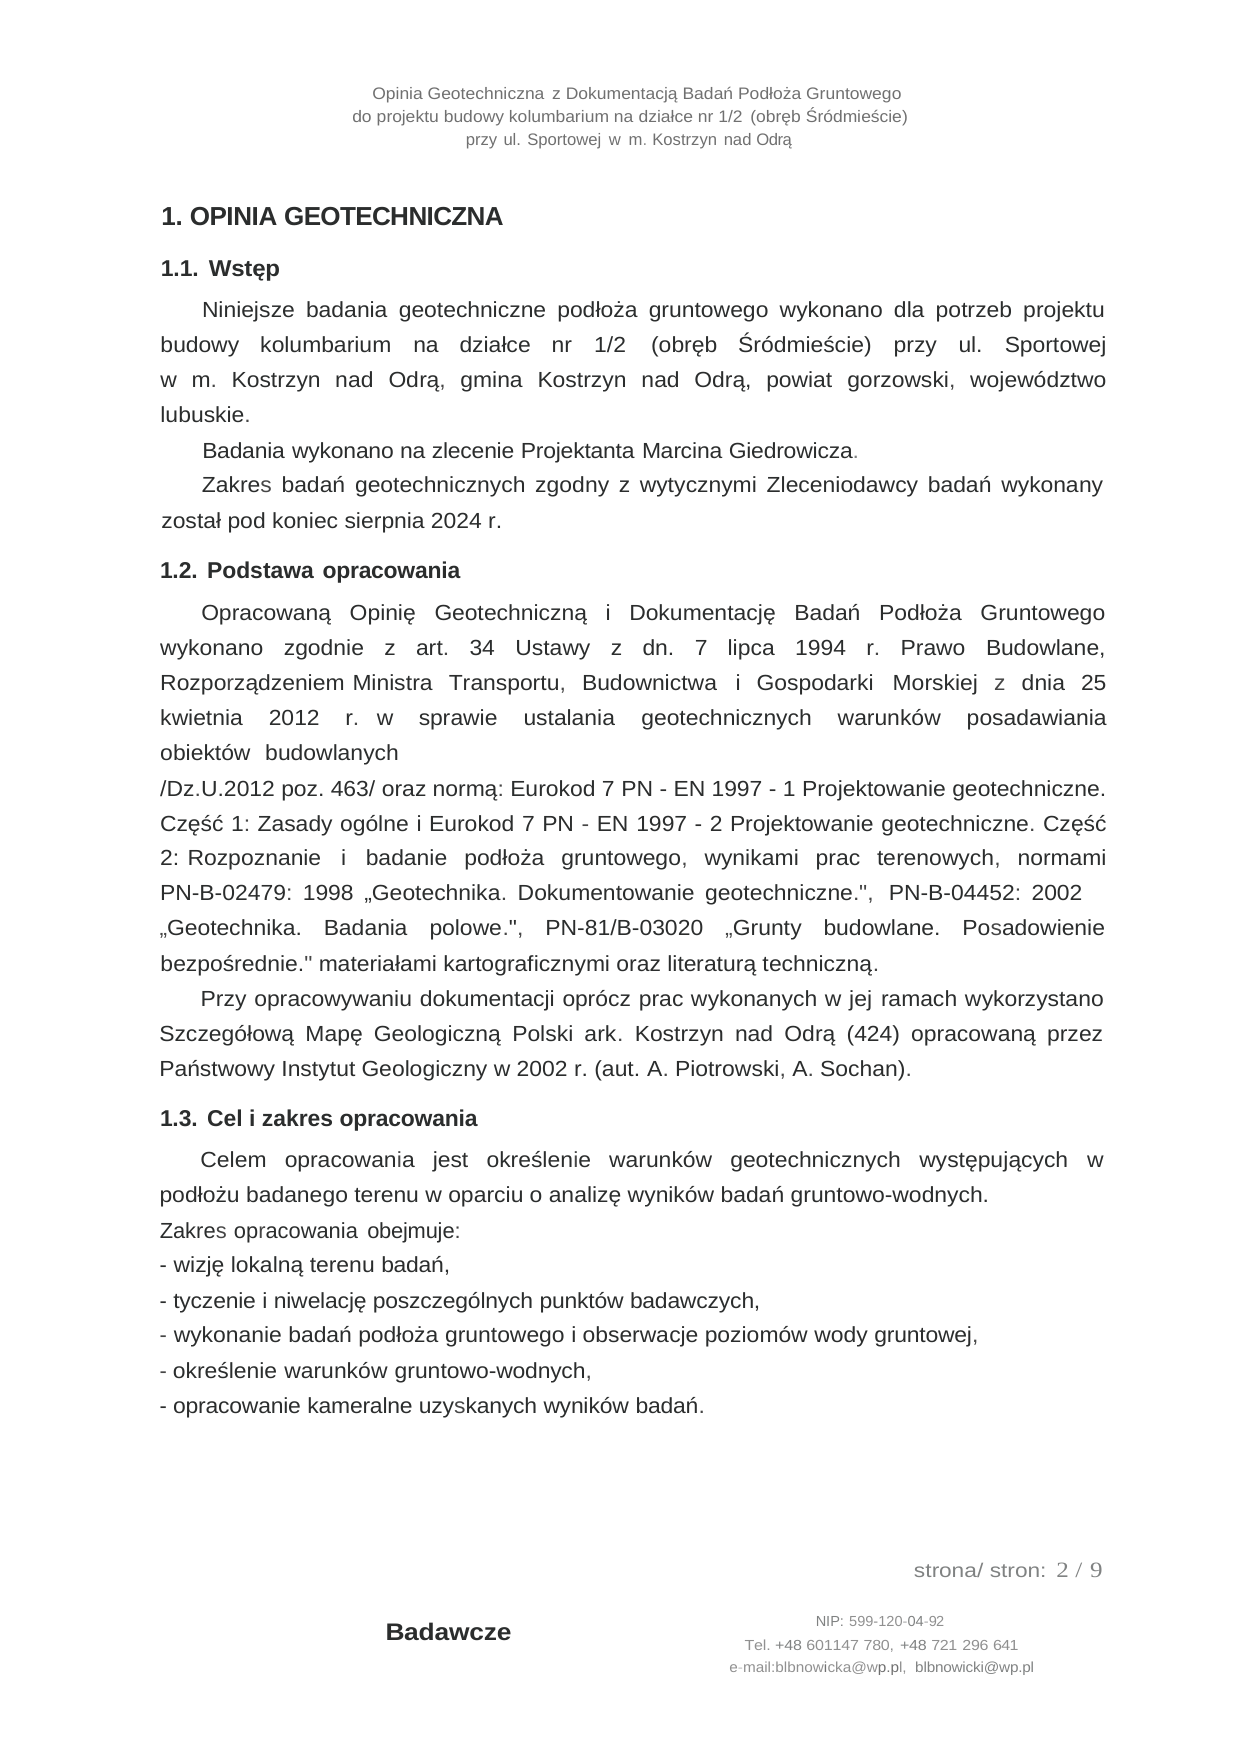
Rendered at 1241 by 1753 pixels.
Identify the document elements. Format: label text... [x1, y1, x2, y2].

subtitle OPINIA GEOTECHNICZNA [161, 201, 1221, 231]
text przy ul. Sportowej w m. Kostrzyn nad Odrą [466, 130, 1221, 149]
text Opracowaną Opinię Geotechniczną i Dokumentację Badań Podłoża Gruntowego wykonano zgodnie z art. 34 Ustawy z dn. 7 lipca 1994 r. Prawo Budowlane, Rozporządzeniem Ministra Transportu, Budownictwa i Gospodarki Morskiej z dnia 25 kwietnia 2012 r. w sprawie ustalania geotechnicznych warunków posadawiania obiektów budowlanych [160, 599, 1107, 765]
list tyczenie i niwelację poszczególnych punktów badawczych, [159, 1288, 1221, 1313]
list wykonanie badań podłoża gruntowego i obserwacje poziomów wody gruntowej, [159, 1322, 1221, 1347]
list wizję lokalną terenu badań, [159, 1252, 1221, 1277]
subtitle Cel i zakres opracowania [160, 1105, 1221, 1131]
text Niniejsze badania geotechniczne podłoża gruntowego wykonano dla potrzeb projektu budowy kolumbarium na działce nr 1/2 (obręb Śródmieście) przy ul. Sportowej w m. Kostrzyn nad Odrą, gmina Kostrzyn nad Odrą, powiat gorzowski, województwo lubuskie. [160, 297, 1107, 428]
text Celem opracowania jest określenie warunków geotechnicznych występujących w podłożu badanego terenu w oparciu o analizę wyników badań gruntowo-wodnych. [159, 1147, 1104, 1208]
text Przy opracowywaniu dokumentacji oprócz prac wykonanych w jej ramach wykorzystano Szczegółową Mapę Geologiczną Polski ark. Kostrzyn nad Odrą (424) opracowaną przez Państwowy Instytut Geologiczny w 2002 r. (aut. A. Piotrowski, A. Sochan). [159, 986, 1104, 1081]
subtitle Podstawa opracowania [160, 557, 1221, 583]
text /Dz.U.2012 poz. 463/ oraz normą: Eurokod 7 PN - EN 1997 - 1 Projektowanie geotechniczne. Część 1: Zasady ogólne i Eurokod 7 PN - EN 1997 - 2 Projektowanie geotechniczne. Część 2: Rozpoznanie i badanie podłoża gruntowego, wynikami prac terenowych, normami PN-B-02479: 1998 „Geotechnika. Dokumentowanie geotechniczne.", PN-B-04452: 2002 [160, 776, 1106, 905]
subtitle Wstęp [161, 254, 1221, 281]
text Zakres badań geotechnicznych zgodny z wytycznymi Zleceniodawcy badań wykonany został pod koniec sierpnia 2024 r. [161, 472, 1104, 534]
text „Geotechnika. Badania polowe.", PN-81/B-03020 „Grunty budowlane. Posadowienie bezpośrednie." materiałami kartograficznymi oraz literaturą techniczną. [159, 915, 1105, 976]
list określenie warunków gruntowo-wodnych, [159, 1358, 1221, 1383]
text Zakres opracowania obejmuje: [159, 1218, 1221, 1243]
text strona/ stron: 2 / 9 [87, 1557, 1103, 1582]
text Opinia Geotechniczna z Dokumentacją Badań Podłoża Gruntowego do projektu budowy kolumbarium na działce nr 1/2 (obręb Śródmieście) [352, 84, 912, 126]
text Badania wykonano na zlecenie Projektanta Marcina Giedrowicza. [202, 438, 1221, 463]
list opracowanie kameralne uzyskanych wyników badań. [159, 1393, 1221, 1418]
